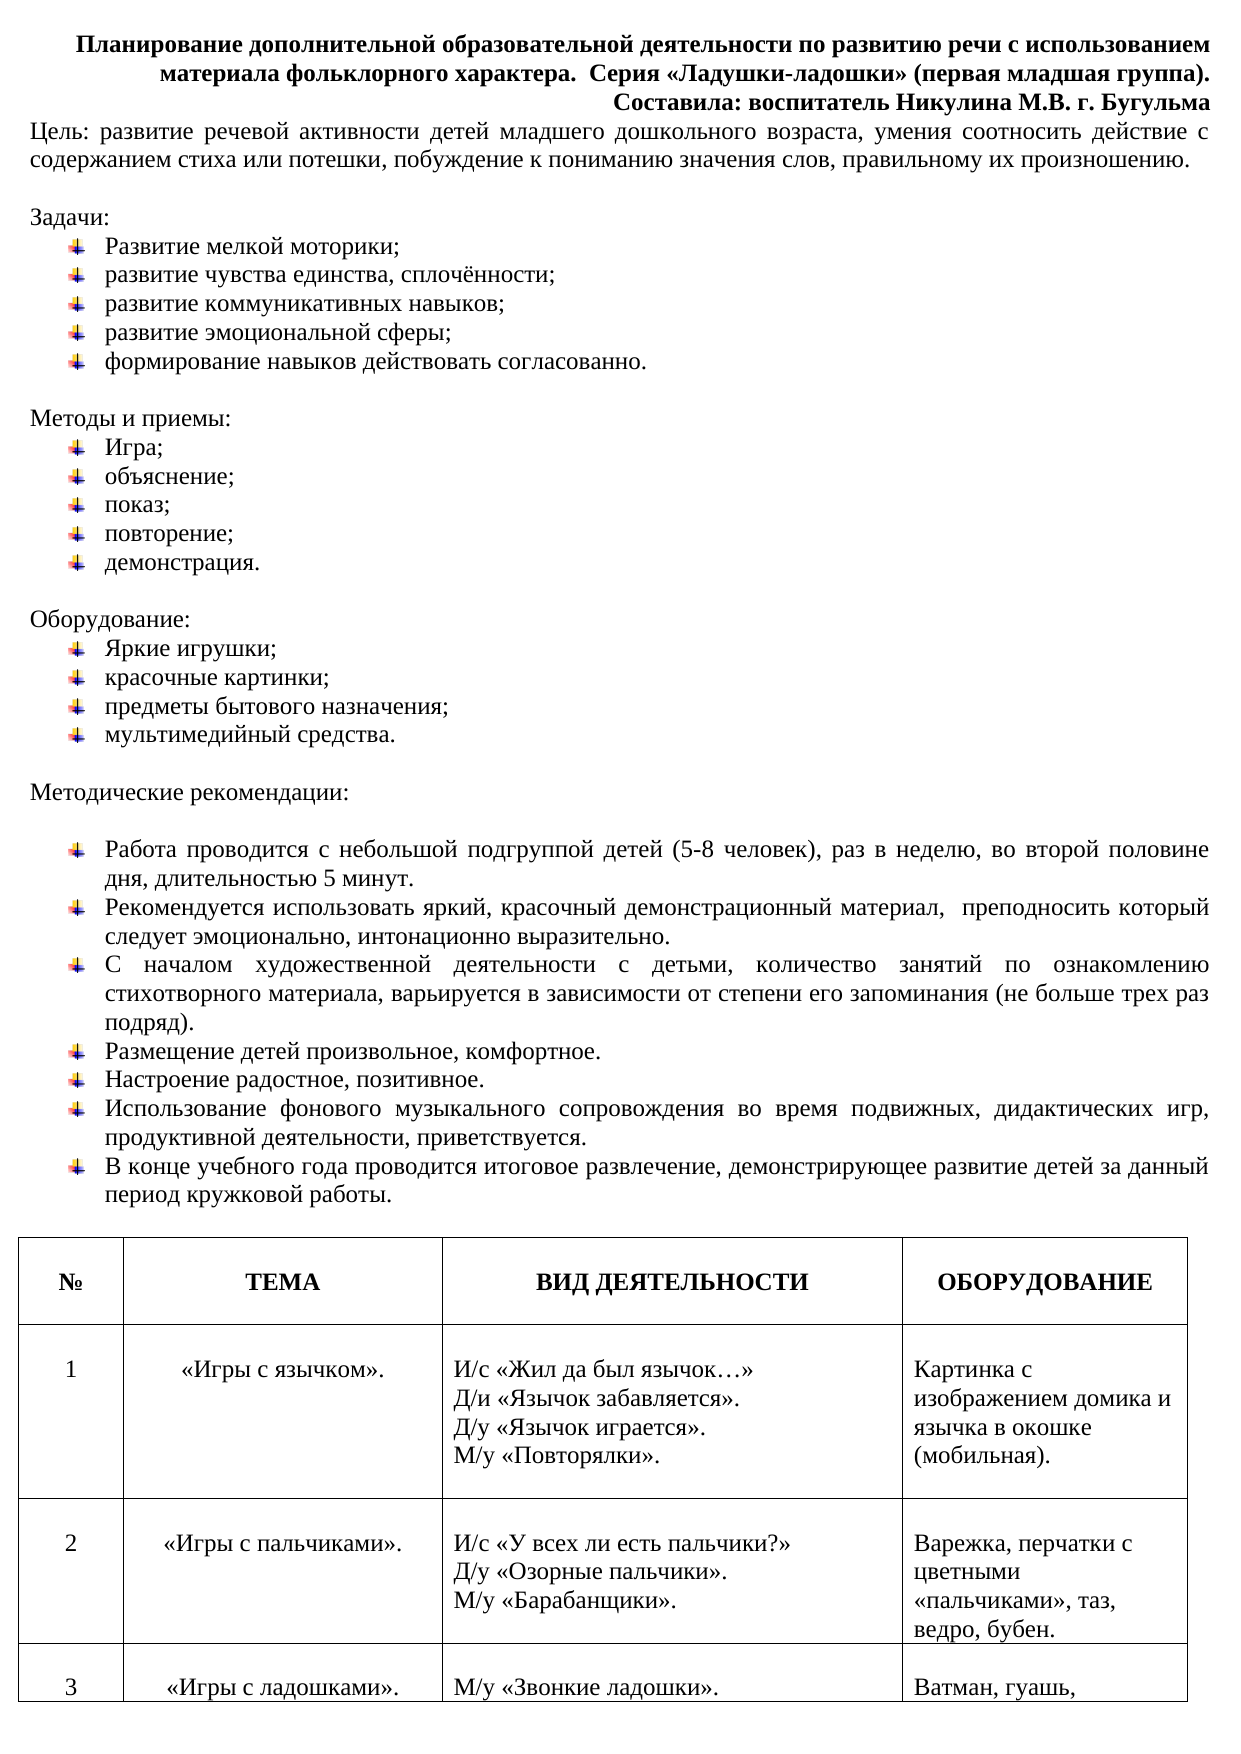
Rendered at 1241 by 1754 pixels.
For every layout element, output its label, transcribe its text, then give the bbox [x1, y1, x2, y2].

table_cell 2 [19, 1499, 123, 1643]
table_cell И/с «У всех ли есть пальчики?» Д/у «Озорные пальчики». М/у «Барабанщики». [443, 1499, 902, 1643]
picture [68, 352, 85, 370]
picture [68, 726, 85, 743]
list объяснение; [67, 461, 1211, 489]
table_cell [903, 1644, 1187, 1701]
picture [68, 467, 85, 485]
list С началом художественной деятельности с детьми, количество занятий по ознакомлению стихотворного материала, варьируется в зависимости от степени его запоминания (не больше трех раз подряд). [67, 949, 1211, 1036]
table_cell 3 [19, 1644, 123, 1701]
picture [68, 1157, 85, 1175]
list повторение; [67, 518, 1211, 547]
picture [68, 898, 85, 916]
table_cell 1 [19, 1325, 123, 1498]
list красочные картинки; [67, 662, 1211, 691]
table_header № [19, 1238, 123, 1324]
text Цель: развитие речевой активности детей младшего дошкольного возраста, умения соотносить действие с содержанием стиха или потешки, побуждение к пониманию значения слов, правильному их произношению. [29, 116, 1211, 173]
list Использование фонового музыкального сопровождения во время подвижных, дидактических игр, продуктивной деятельности, приветствуется. [67, 1093, 1211, 1151]
picture [68, 438, 85, 456]
picture [68, 1071, 85, 1088]
list В конце учебного года проводится итоговое развлечение, демонстрирующее развитие детей за данный период кружковой работы. [67, 1151, 1211, 1208]
list Яркие игрушки; [67, 633, 1211, 662]
picture [68, 697, 85, 715]
list демонстрация. [67, 547, 1211, 576]
list мультимедийный средства. [67, 719, 1211, 748]
list Рекомендуется использовать яркий, красочный демонстрационный материал, преподносить который следует эмоционально, интонационно выразительно. [67, 892, 1211, 949]
picture [68, 841, 85, 858]
list формирование навыков действовать согласованно. [67, 346, 1211, 374]
list Развитие мелкой моторики; [67, 231, 1211, 259]
table_header ТЕМА [124, 1238, 442, 1324]
text Оборудование: [29, 604, 1211, 633]
table_cell «Игры с пальчиками». [124, 1499, 442, 1643]
table_cell «Игры с ладошками». [124, 1644, 442, 1701]
picture [68, 525, 85, 542]
list развитие коммуникативных навыков; [67, 288, 1211, 317]
list предметы бытового назначения; [67, 691, 1211, 719]
list Игра; [67, 432, 1211, 461]
picture [68, 668, 85, 686]
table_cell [443, 1644, 902, 1701]
picture [68, 1042, 85, 1060]
list Работа проводится с небольшой подгруппой детей (5-8 человек), раз в неделю, во второй половине дня, длительностью 5 минут. [67, 834, 1211, 892]
text Планирование дополнительной образовательной деятельности по развитию речи с использованием материала фольклорного характера. Серия «Ладушки-ладошки» (первая младшая группа). Составила: воспитатель Никулина М.В. г. Бугульма [29, 29, 1211, 116]
table_cell И/с «Жил да был язычок…» Д/и «Язычок забавляется». Д/у «Язычок играется». М/у «Повторялки». [443, 1325, 902, 1498]
table_cell «Игры с язычком». [124, 1325, 442, 1498]
text Задачи: [29, 202, 1211, 231]
picture [68, 553, 85, 571]
list развитие эмоциональной сферы; [67, 317, 1211, 346]
table_cell Варежка, перчатки с цветными «пальчиками», таз, ведро, бубен. [903, 1499, 1187, 1643]
list развитие чувства единства, сплочённости; [67, 259, 1211, 288]
text Методы и приемы: [29, 403, 1211, 432]
picture [68, 237, 85, 255]
picture [68, 640, 85, 657]
picture [68, 323, 85, 341]
picture [68, 1100, 85, 1117]
table_cell Картинка с изображением домика и язычка в окошке (мобильная). [903, 1325, 1187, 1498]
picture [68, 295, 85, 312]
picture [68, 266, 85, 283]
list показ; [67, 489, 1211, 518]
picture [68, 956, 85, 973]
table_header ОБОРУДОВАНИЕ [903, 1238, 1187, 1324]
text Методические рекомендации: [29, 777, 1211, 806]
picture [68, 496, 85, 513]
table_header ВИД ДЕЯТЕЛЬНОСТИ [443, 1238, 902, 1324]
list Размещение детей произвольное, комфортное. [67, 1036, 1211, 1064]
list Настроение радостное, позитивное. [67, 1064, 1211, 1093]
